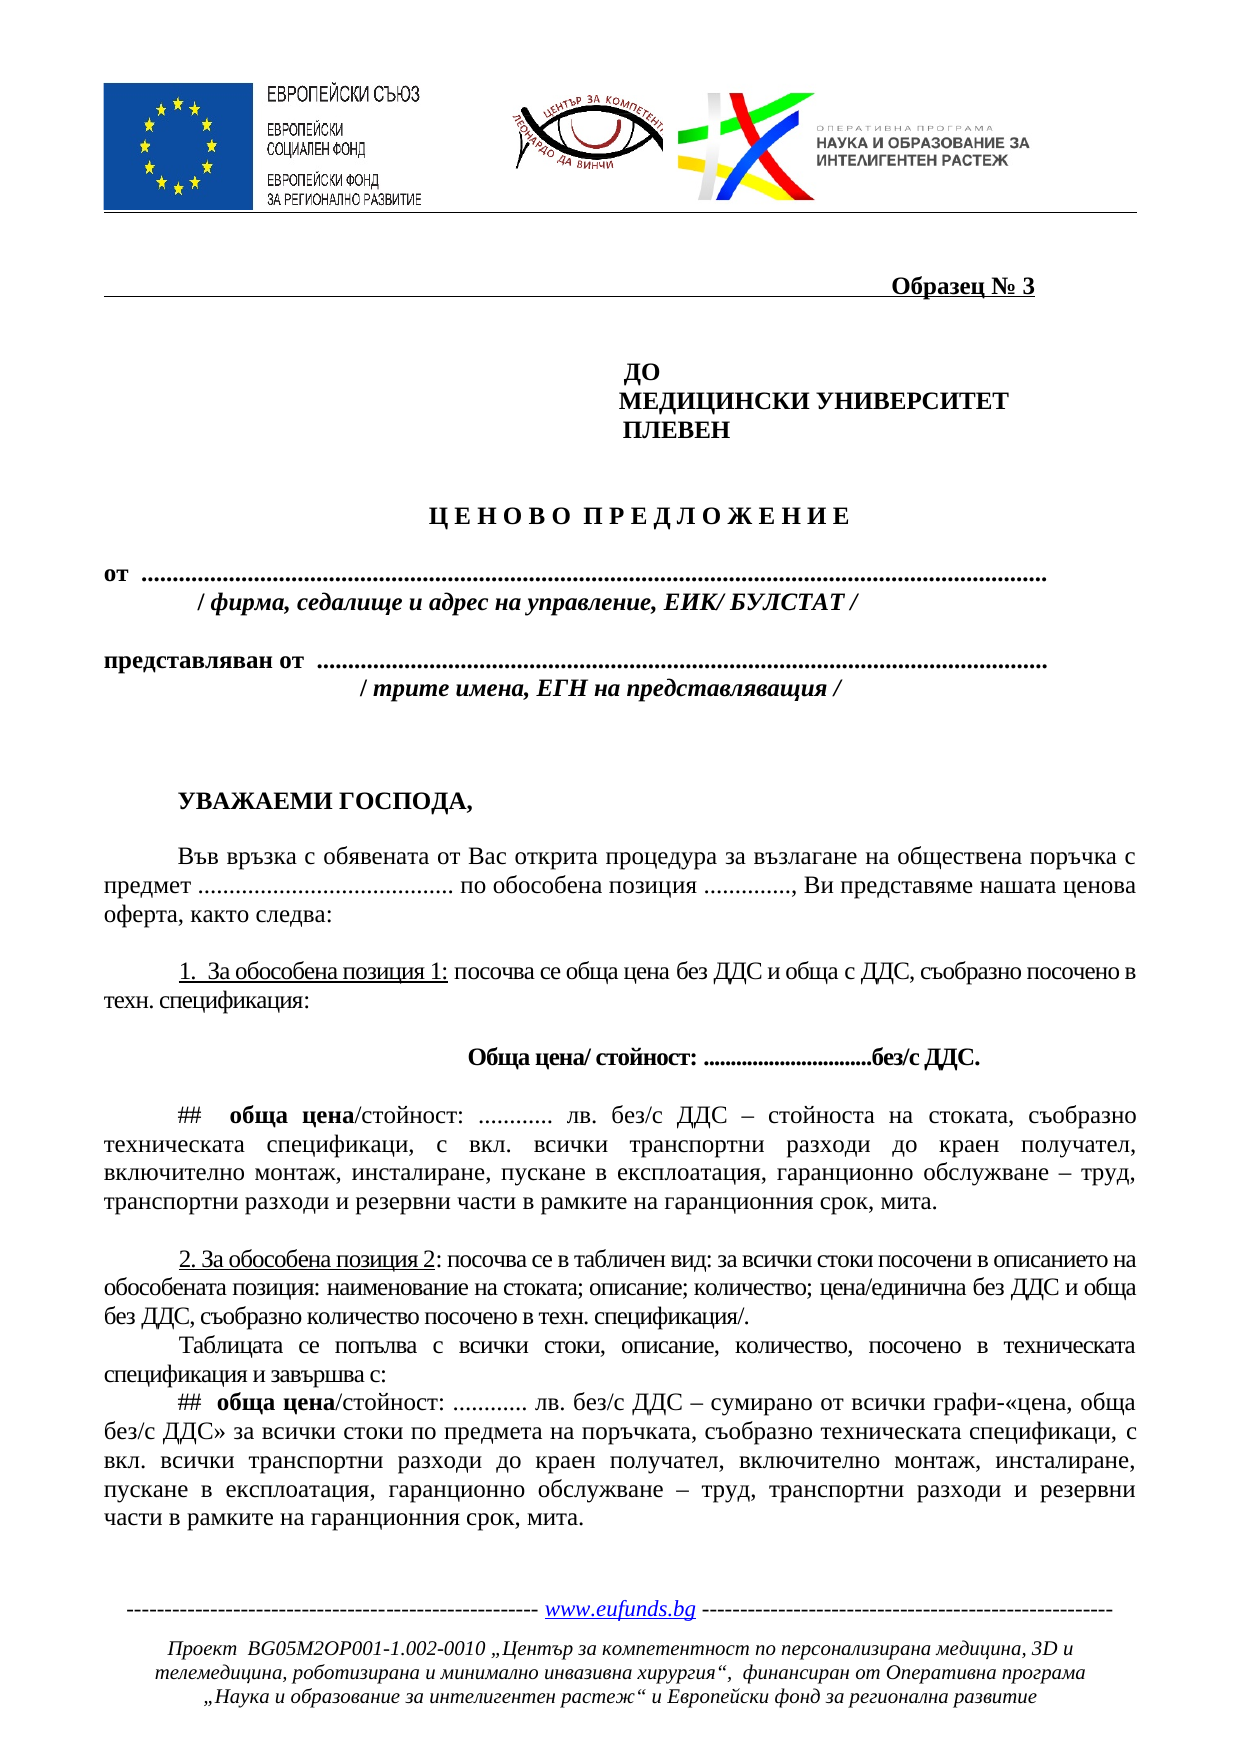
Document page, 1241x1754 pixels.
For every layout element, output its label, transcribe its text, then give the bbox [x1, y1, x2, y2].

text ДО [141, 357, 1137, 386]
text Образец № 3 [103, 271, 1137, 300]
picture [103, 82, 421, 210]
text представляван от ..................................................................................................................... [103, 645, 1137, 673]
picture [512, 73, 1049, 210]
text ПЛЕВЕН [141, 415, 1137, 443]
text / фирма, седалище и адрес на управление, ЕИК/ БУЛСТАТ / [141, 587, 1137, 616]
text МЕДИЦИНСКИ УНИВЕРСИТЕТ [141, 386, 1137, 415]
text 1. За обособена позиция 1: посочва се обща цена без ДДС и обща с ДДС, съобразно посочено в техн. спецификация: [103, 956, 1137, 1014]
text ## обща цена/стойност: ............ лв. без/с ДДС – сумирано от всички графи-«цена, обща без/с ДДС» за всички стоки по предмета на поръчката, съобразно техническата спецификаци, с вкл. всички транспортни разходи до краен получател, включително монтаж, инсталиране, пускане в експлоатация, гаранционно обслужване – труд, транспортни разходи и резервни части в рамките на гаранционния срок, мита. [103, 1387, 1137, 1531]
text / трите имена, ЕГН на представляващия / [141, 673, 1137, 702]
text УВАЖАЕМИ ГОСПОДА, [103, 786, 1137, 815]
text 2. За обособена позиция 2: посочва се в табличен вид: за всички стоки посочени в описанието на обособената позиция: наименование на стоката; описание; количество; цена/единична без ДДС и обща без ДДС, съобразно количество посочено в техн. спецификация/. [103, 1244, 1137, 1330]
text Ц Е Н О В О П Р Е Д Л О Ж Е Н И Е [141, 501, 1137, 530]
text Обща цена/ стойност: ...............................без/с ДДС. [103, 1042, 1137, 1071]
text ## обща цена/стойност: ............ лв. без/с ДДС – стойноста на стоката, съобразно техническата спецификаци, с вкл. всички транспортни разходи до краен получател, включително монтаж, инсталиране, пускане в експлоатация, гаранционно обслужване – труд, транспортни разходи и резервни части в рамките на гаранционния срок, мита. [103, 1100, 1137, 1215]
text Във връзка с обявената от Вас открита процедура за възлагане на обществена поръчка с предмет ......................................... по обособена позиция .............., Ви представяме нашата ценова оферта, както следва: [103, 841, 1137, 927]
text от ................................................................................................................................................. [103, 558, 1137, 587]
text Таблицата се попълва с всички стоки, описание, количество, посочено в техническата спецификация и завършва с: [103, 1330, 1137, 1387]
